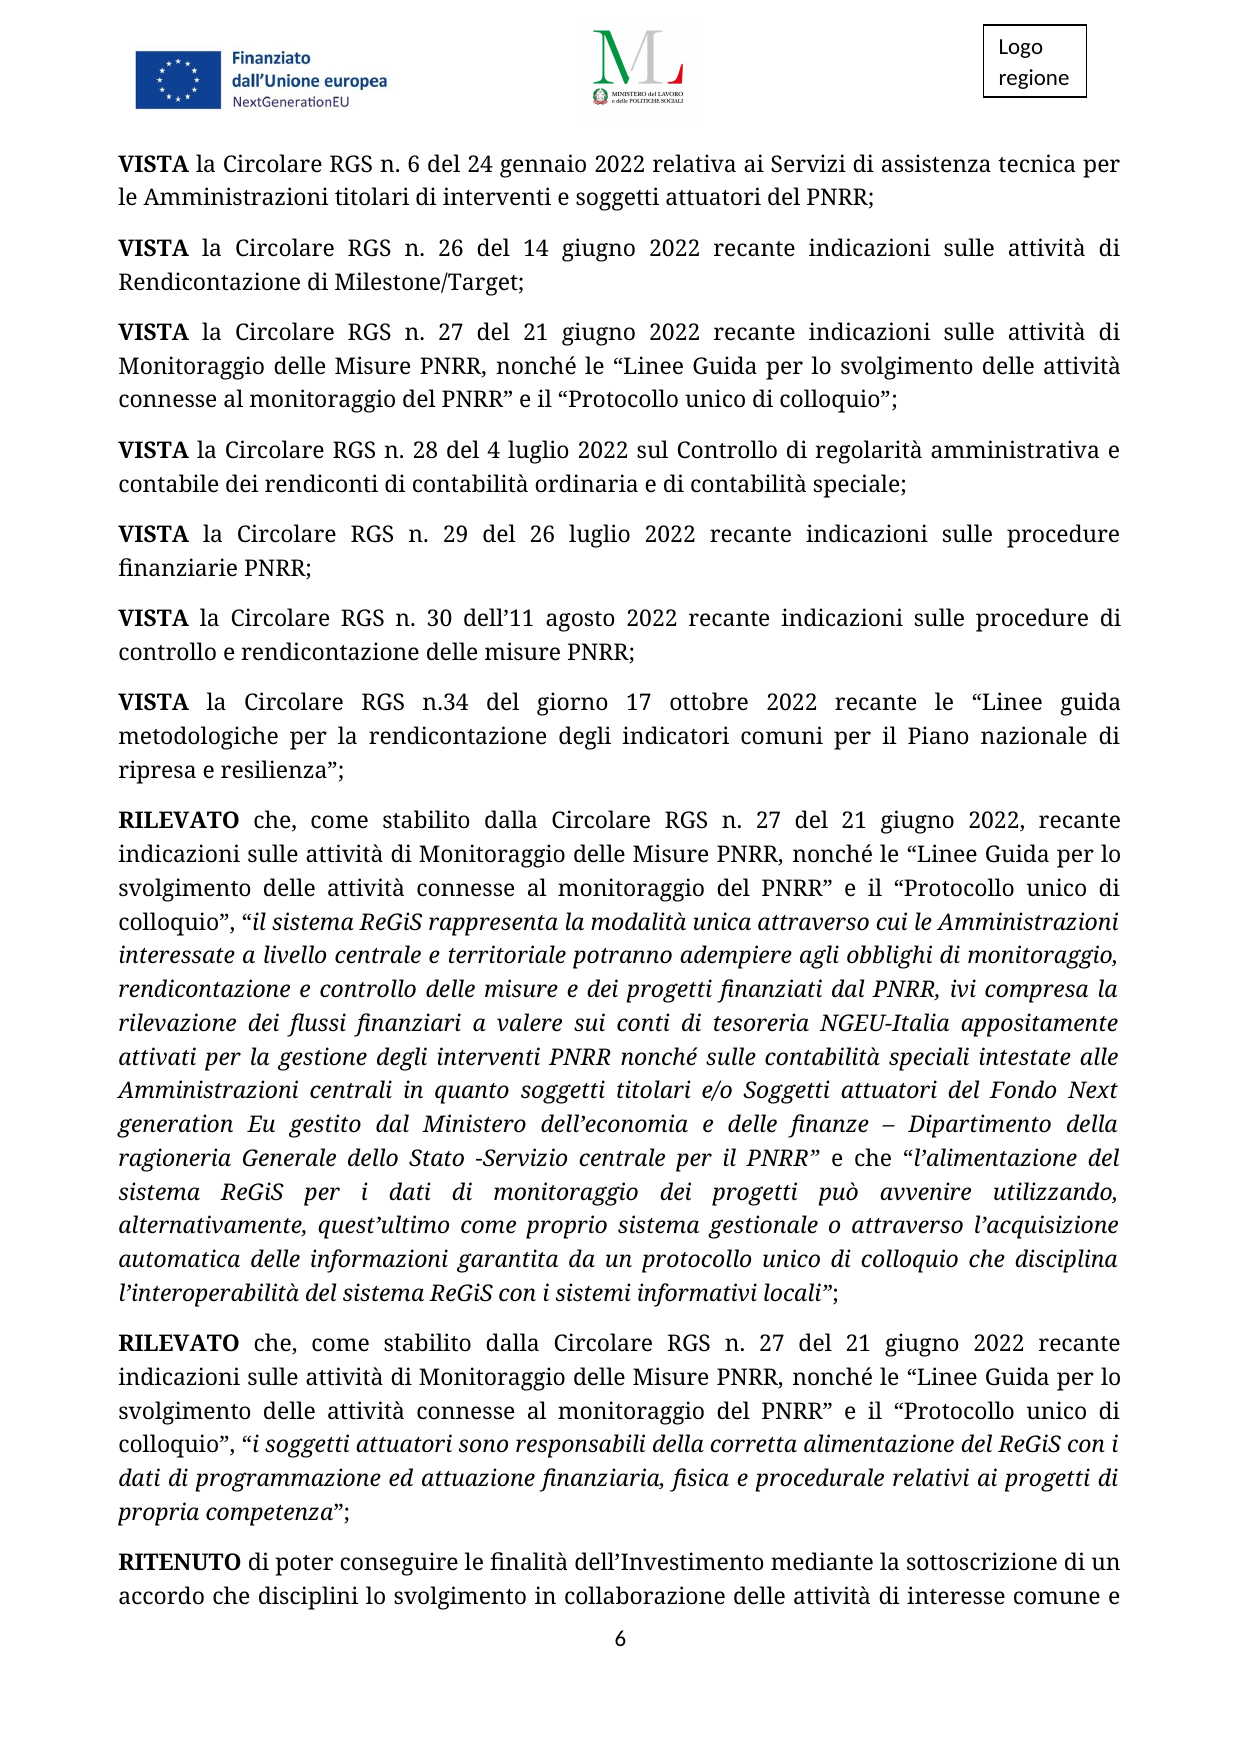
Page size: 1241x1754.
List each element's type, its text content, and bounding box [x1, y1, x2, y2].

text VISTA la Circolare RGS n. 28 del 4 luglio 2022 sul Controllo di regolarità amministrativa e contabile dei rendiconti di contabilità ordinaria e di contabilità speciale; [118, 434, 1122, 499]
text VISTA la Circolare RGS n. 27 del 21 giugno 2022 recante indicazioni sulle attività di Monitoraggio delle Misure PNRR, nonché le “Linee Guida per lo svolgimento delle attività connesse al monitoraggio del PNRR” e il “Protocollo unico di colloquio”; [118, 316, 1122, 415]
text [118, 1546, 1122, 1611]
text VISTA la Circolare RGS n. 30 dell’11 agosto 2022 recante indicazioni sulle procedure di controllo e rendicontazione delle misure PNRR; [118, 602, 1122, 667]
picture [577, 20, 702, 125]
text VISTA la Circolare RGS n. 6 del 24 gennaio 2022 relativa ai Servizi di assistenza tecnica per le Amministrazioni titolari di interventi e soggetti attuatori del PNRR; [118, 148, 1122, 213]
text VISTA la Circolare RGS n. 26 del 14 giugno 2022 recante indicazioni sulle attività di Rendicontazione di Milestone/Target; [118, 232, 1122, 297]
text VISTA la Circolare RGS n.34 del giorno 17 ottobre 2022 recante le “Linee guida metodologiche per la rendicontazione degli indicatori comuni per il Piano nazionale di ripresa e resilienza”; [118, 686, 1122, 785]
text VISTA la Circolare RGS n. 29 del 26 luglio 2022 recante indicazioni sulle procedure finanziarie PNRR; [118, 518, 1122, 583]
text RILEVATO che, come stabilito dalla Circolare RGS n. 27 del 21 giugno 2022, recante indicazioni sulle attività di Monitoraggio delle Misure PNRR, nonché le “Linee Guida per lo svolgimento delle attività connesse al monitoraggio del PNRR” e il “Protocollo unico di colloquio”, “il sistema ReGiS rappresenta la modalità unica attraverso cui le Amministrazioni interessate a livello centrale e territoriale potranno adempiere agli obblighi di monitoraggio, rendicontazione e controllo delle misure e dei progetti finanziati dal PNRR, ivi compresa la rilevazione dei flussi finanziari a valere sui conti di tesoreria NGEU-Italia appositamente attivati per la gestione degli interventi PNRR nonché sulle contabilità speciali intestate alle Amministrazioni centrali in quanto soggetti titolari e/o Soggetti attuatori del Fondo Next generation Eu gestito dal Ministero dell’economia e delle finanze – Dipartimento della ragioneria Generale dello Stato -Servizio centrale per il PNRR” e che “l’alimentazione del sistema ReGiS per i dati di monitoraggio dei progetti può avvenire utilizzando, alternativamente, quest’ultimo come proprio sistema gestionale o attraverso l’acquisizione automatica delle informazioni garantita da un protocollo unico di colloquio che disciplina l’interoperabilità del sistema ReGiS con i sistemi informativi locali”; [118, 804, 1122, 1308]
text RILEVATO che, come stabilito dalla Circolare RGS n. 27 del 21 giugno 2022 recante indicazioni sulle attività di Monitoraggio delle Misure PNRR, nonché le “Linee Guida per lo svolgimento delle attività connesse al monitoraggio del PNRR” e il “Protocollo unico di colloquio”, “i soggetti attuatori sono responsabili della corretta alimentazione del ReGiS con i dati di programmazione ed attuazione finanziaria, fisica e procedurale relativi ai progetti di propria competenza”; [118, 1327, 1122, 1527]
picture [134, 44, 394, 111]
